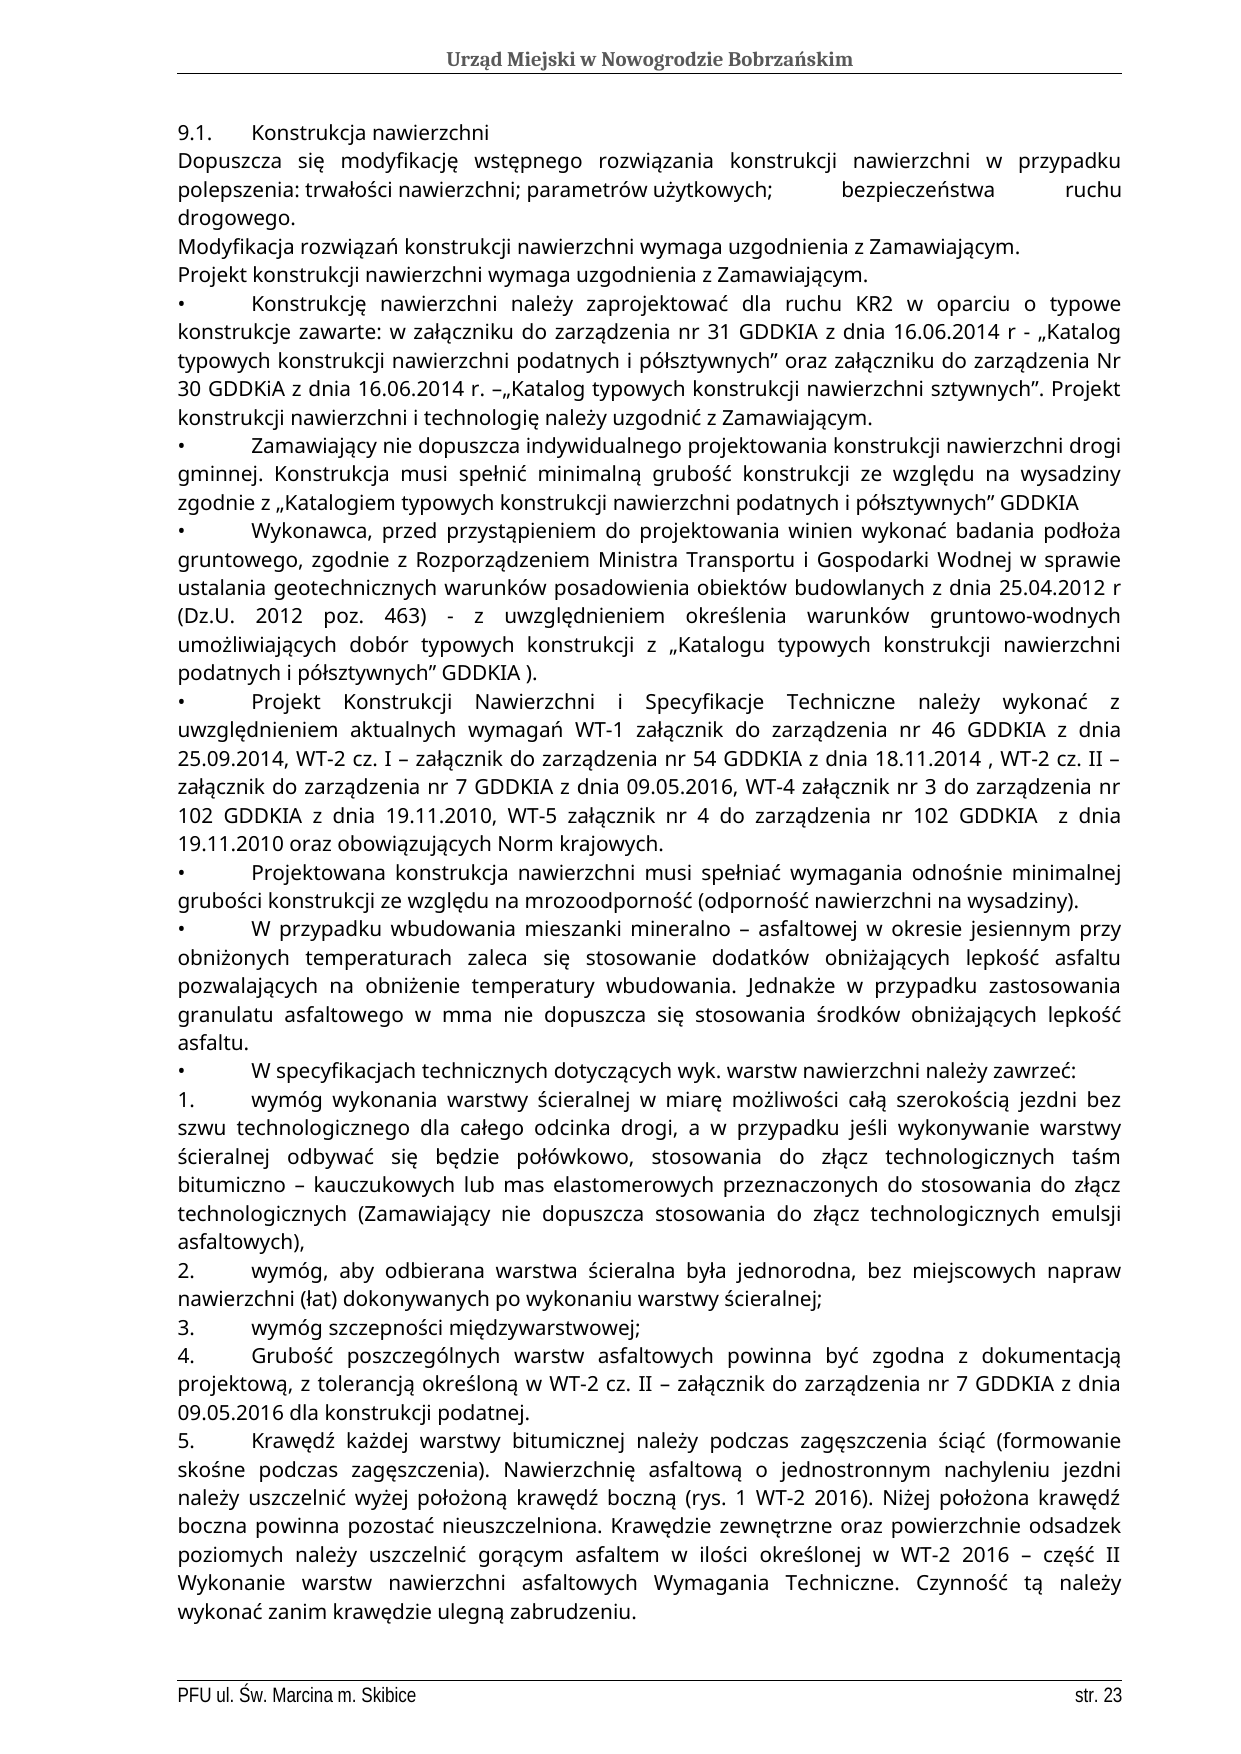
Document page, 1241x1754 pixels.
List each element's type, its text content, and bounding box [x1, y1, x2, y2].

text 3. wymóg szczepności międzywarstwowej; [177, 1313, 1122, 1341]
text • Projekt Konstrukcji Nawierzchni i Specyfikacje Techniczne należy wykonać z uwzględnieniem aktualnych wymagań WT-1 załącznik do zarządzenia nr 46 GDDKIA z dnia 25.09.2014, WT-2 cz. I – załącznik do zarządzenia nr 54 GDDKIA z dnia 18.11.2014 , WT-2 cz. II – załącznik do zarządzenia nr 7 GDDKIA z dnia 09.05.2016, WT-4 załącznik nr 3 do zarządzenia nr 102 GDDKIA z dnia 19.11.2010, WT-5 załącznik nr 4 do zarządzenia nr 102 GDDKIA z dnia 19.11.2010 oraz obowiązujących Norm krajowych. [177, 687, 1122, 858]
text • Wykonawca, przed przystąpieniem do projektowania winien wykonać badania podłoża gruntowego, zgodnie z Rozporządzeniem Ministra Transportu i Gospodarki Wodnej w sprawie ustalania geotechnicznych warunków posadowienia obiektów budowlanych z dnia 25.04.2012 r (Dz.U. 2012 poz. 463) - z uwzględnieniem określenia warunków gruntowo-wodnych umożliwiających dobór typowych konstrukcji z „Katalogu typowych konstrukcji nawierzchni podatnych i półsztywnych” GDDKIA ). [177, 516, 1122, 687]
text • Projektowana konstrukcja nawierzchni musi spełniać wymagania odnośnie minimalnej grubości konstrukcji ze względu na mrozoodporność (odporność nawierzchni na wysadziny). [177, 858, 1122, 914]
text Projekt konstrukcji nawierzchni wymaga uzgodnienia z Zamawiającym. [177, 260, 1122, 289]
text 5. Krawędź każdej warstwy bitumicznej należy podczas zagęszczenia ściąć (formowanie skośne podczas zagęszczenia). Nawierzchnię asfaltową o jednostronnym nachyleniu jezdni należy uszczelnić wyżej położoną krawędź boczną (rys. 1 WT-2 2016). Niżej położona krawędź boczna powinna pozostać nieuszczelniona. Krawędzie zewnętrzne oraz powierzchnie odsadzek poziomych należy uszczelnić gorącym asfaltem w ilości określonej w WT-2 2016 – część II Wykonanie warstw nawierzchni asfaltowych Wymagania Techniczne. Czynność tą należy wykonać zanim krawędzie ulegną zabrudzeniu. [177, 1426, 1122, 1625]
text • W specyfikacjach technicznych dotyczących wyk. warstw nawierzchni należy zawrzeć: [177, 1057, 1122, 1085]
text 4. Grubość poszczególnych warstw asfaltowych powinna być zgodna z dokumentacją projektową, z tolerancją określoną w WT-2 cz. II – załącznik do zarządzenia nr 7 GDDKIA z dnia 09.05.2016 dla konstrukcji podatnej. [177, 1341, 1122, 1426]
text 9.1. Konstrukcja nawierzchni [177, 118, 1122, 147]
text Dopuszcza się modyfikację wstępnego rozwiązania konstrukcji nawierzchni w przypadku polepszenia: trwałości nawierzchni; parametrów użytkowych; bezpieczeństwa ruchu drogowego. [177, 147, 1122, 232]
text 2. wymóg, aby odbierana warstwa ścieralna była jednorodna, bez miejscowych napraw nawierzchni (łat) dokonywanych po wykonaniu warstwy ścieralnej; [177, 1256, 1122, 1313]
text • Zamawiający nie dopuszcza indywidualnego projektowania konstrukcji nawierzchni drogi gminnej. Konstrukcja musi spełnić minimalną grubość konstrukcji ze względu na wysadziny zgodnie z „Katalogiem typowych konstrukcji nawierzchni podatnych i półsztywnych” GDDKIA [177, 431, 1122, 516]
text Modyfikacja rozwiązań konstrukcji nawierzchni wymaga uzgodnienia z Zamawiającym. [177, 232, 1122, 260]
text • Konstrukcję nawierzchni należy zaprojektować dla ruchu KR2 w oparciu o typowe konstrukcje zawarte: w załączniku do zarządzenia nr 31 GDDKIA z dnia 16.06.2014 r - „Katalog typowych konstrukcji nawierzchni podatnych i półsztywnych” oraz załączniku do zarządzenia Nr 30 GDDKiA z dnia 16.06.2014 r. –„Katalog typowych konstrukcji nawierzchni sztywnych”. Projekt konstrukcji nawierzchni i technologię należy uzgodnić z Zamawiającym. [177, 289, 1122, 431]
text 1. wymóg wykonania warstwy ścieralnej w miarę możliwości całą szerokością jezdni bez szwu technologicznego dla całego odcinka drogi, a w przypadku jeśli wykonywanie warstwy ścieralnej odbywać się będzie połówkowo, stosowania do złącz technologicznych taśm bitumiczno – kauczukowych lub mas elastomerowych przeznaczonych do stosowania do złącz technologicznych (Zamawiający nie dopuszcza stosowania do złącz technologicznych emulsji asfaltowych), [177, 1085, 1122, 1256]
text • W przypadku wbudowania mieszanki mineralno – asfaltowej w okresie jesiennym przy obniżonych temperaturach zaleca się stosowanie dodatków obniżających lepkość asfaltu pozwalających na obniżenie temperatury wbudowania. Jednakże w przypadku zastosowania granulatu asfaltowego w mma nie dopuszcza się stosowania środków obniżających lepkość asfaltu. [177, 914, 1122, 1057]
